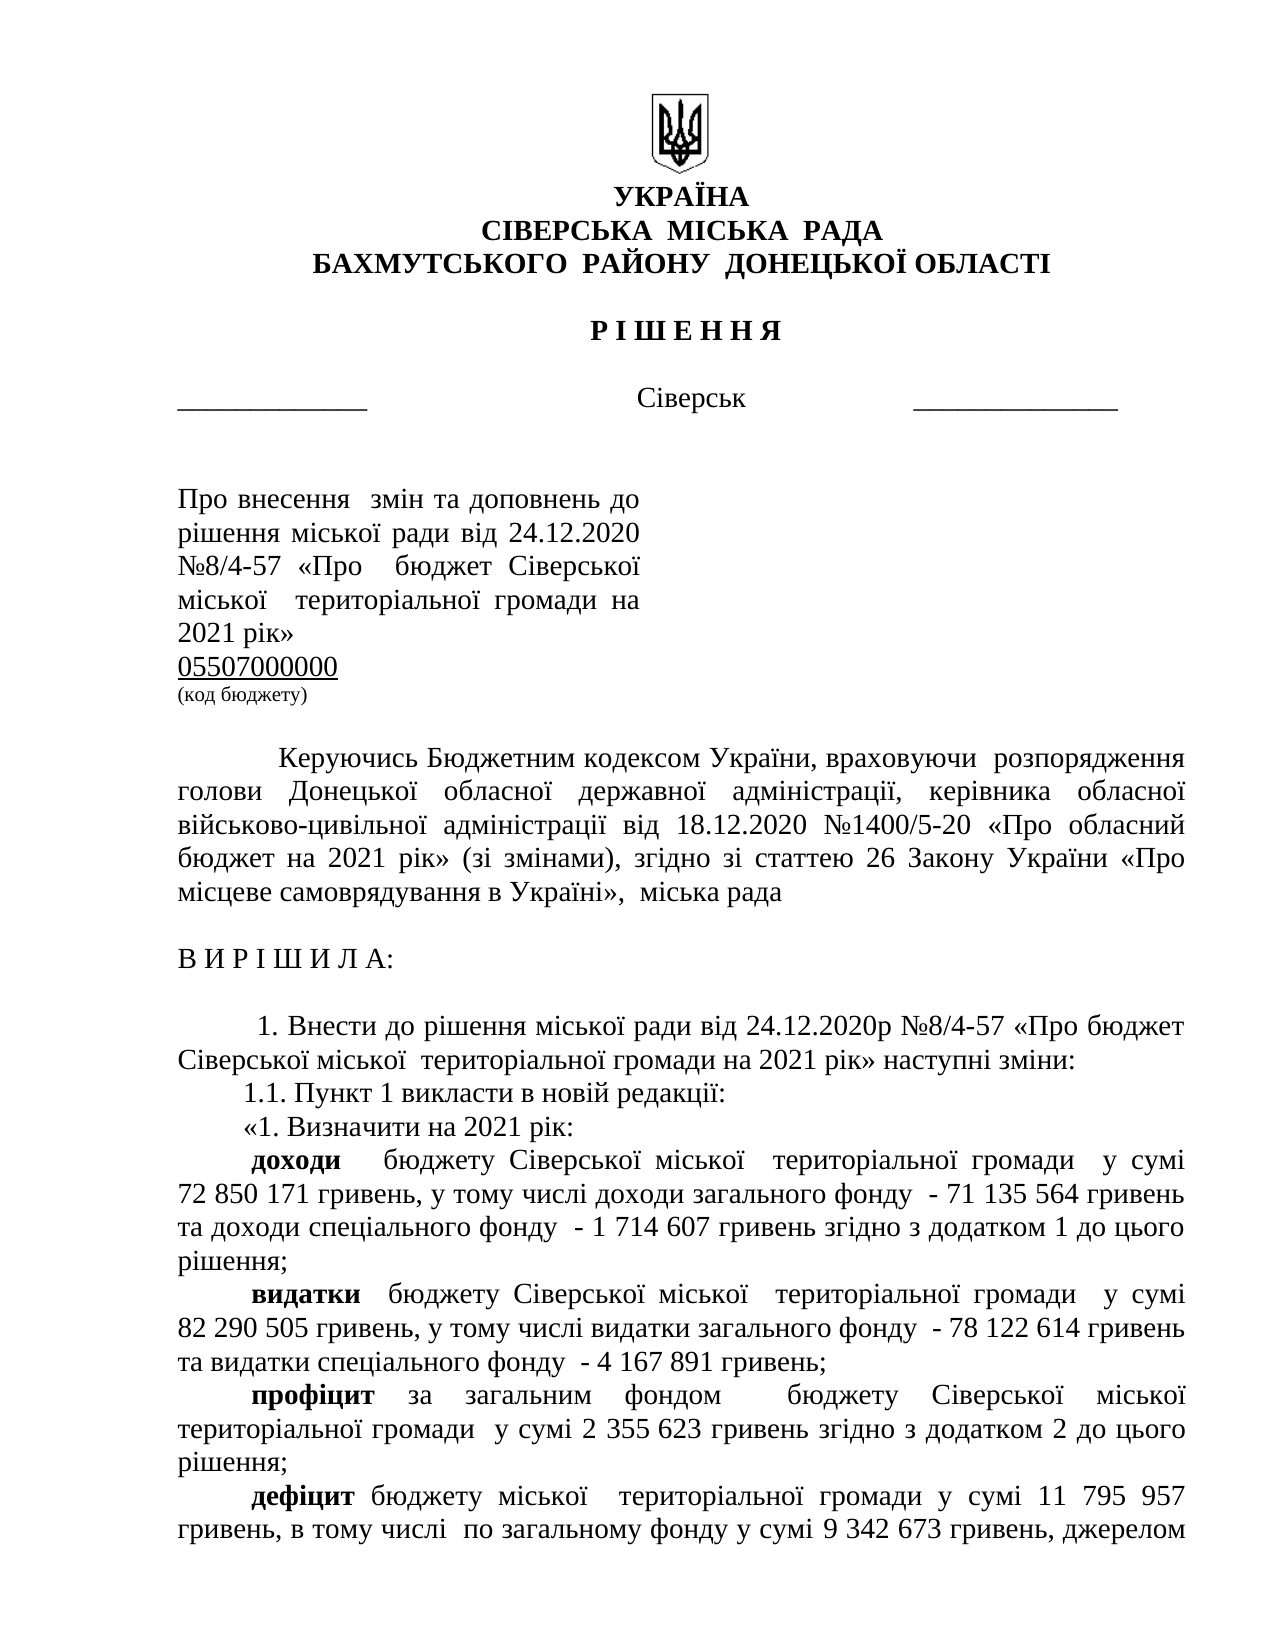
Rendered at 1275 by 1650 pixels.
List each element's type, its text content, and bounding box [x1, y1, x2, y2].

text БАХМУТСЬКОГО РАЙОНУ ДОНЕЦЬКОЇ ОБЛАСТІ [177, 246, 1186, 280]
text доходи бюджету Сіверської міської територіальної громади у сумі 72 850 171 гривень, у тому числі доходи загального фонду - 71 135 564 гривень та доходи спеціального фонду - 1 714 607 гривень згідно з додатком 1 до цього рішення; [177, 1142, 1187, 1277]
text Про внесення змін та доповнень до рішення міської ради від 24.12.2020 №8/4-57 «Про бюджет Сіверської міської територіальної громади на 2021 рік» [177, 481, 640, 649]
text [177, 1478, 1187, 1545]
text 1.1. Пункт 1 викласти в новій редакції: [177, 1075, 1186, 1109]
text видатки бюджету Сіверської міської територіальної громади у сумі 82 290 505 гривень, у тому числі видатки загального фонду - 78 122 614 гривень та видатки спеціального фонду - 4 167 891 гривень; [177, 1277, 1187, 1377]
text 1. Внести до рішення міської ради від 24.12.2020р №8/4-57 «Про бюджет Сіверської міської територіальної громади на 2021 рік» наступні зміни: [177, 1008, 1186, 1075]
text Керуючись Бюджетним кодексом України, враховуючи розпорядження голови Донецької обласної державної адміністрації, керівника обласної військово-цивільної адміністрації від 18.12.2020 №1400/5-20 «Про обласний бюджет на 2021 рік» (зі змінами), згідно зі статтею 26 Закону України «Про місцеве самоврядування в Україні», міська рада [177, 740, 1186, 908]
text УКРАЇНА [176, 179, 1186, 213]
text 05507000000 [177, 649, 640, 682]
text Р І Ш Е Н Н Я [177, 313, 1186, 347]
text (код бюджету) [177, 682, 1186, 706]
text «1. Визначити на 2021 рік: [177, 1109, 1187, 1142]
text В И Р І Ш И Л А: [177, 941, 1186, 975]
text профіцит за загальним фондом бюджету Сіверської міської територіальної громади у сумі 2 355 623 гривень згідно з додатком 2 до цього рішення; [177, 1377, 1187, 1478]
text _____________ Сіверськ ______________ [177, 381, 1181, 414]
text СІВЕРСЬКА МІСЬКА РАДА [177, 213, 1186, 246]
